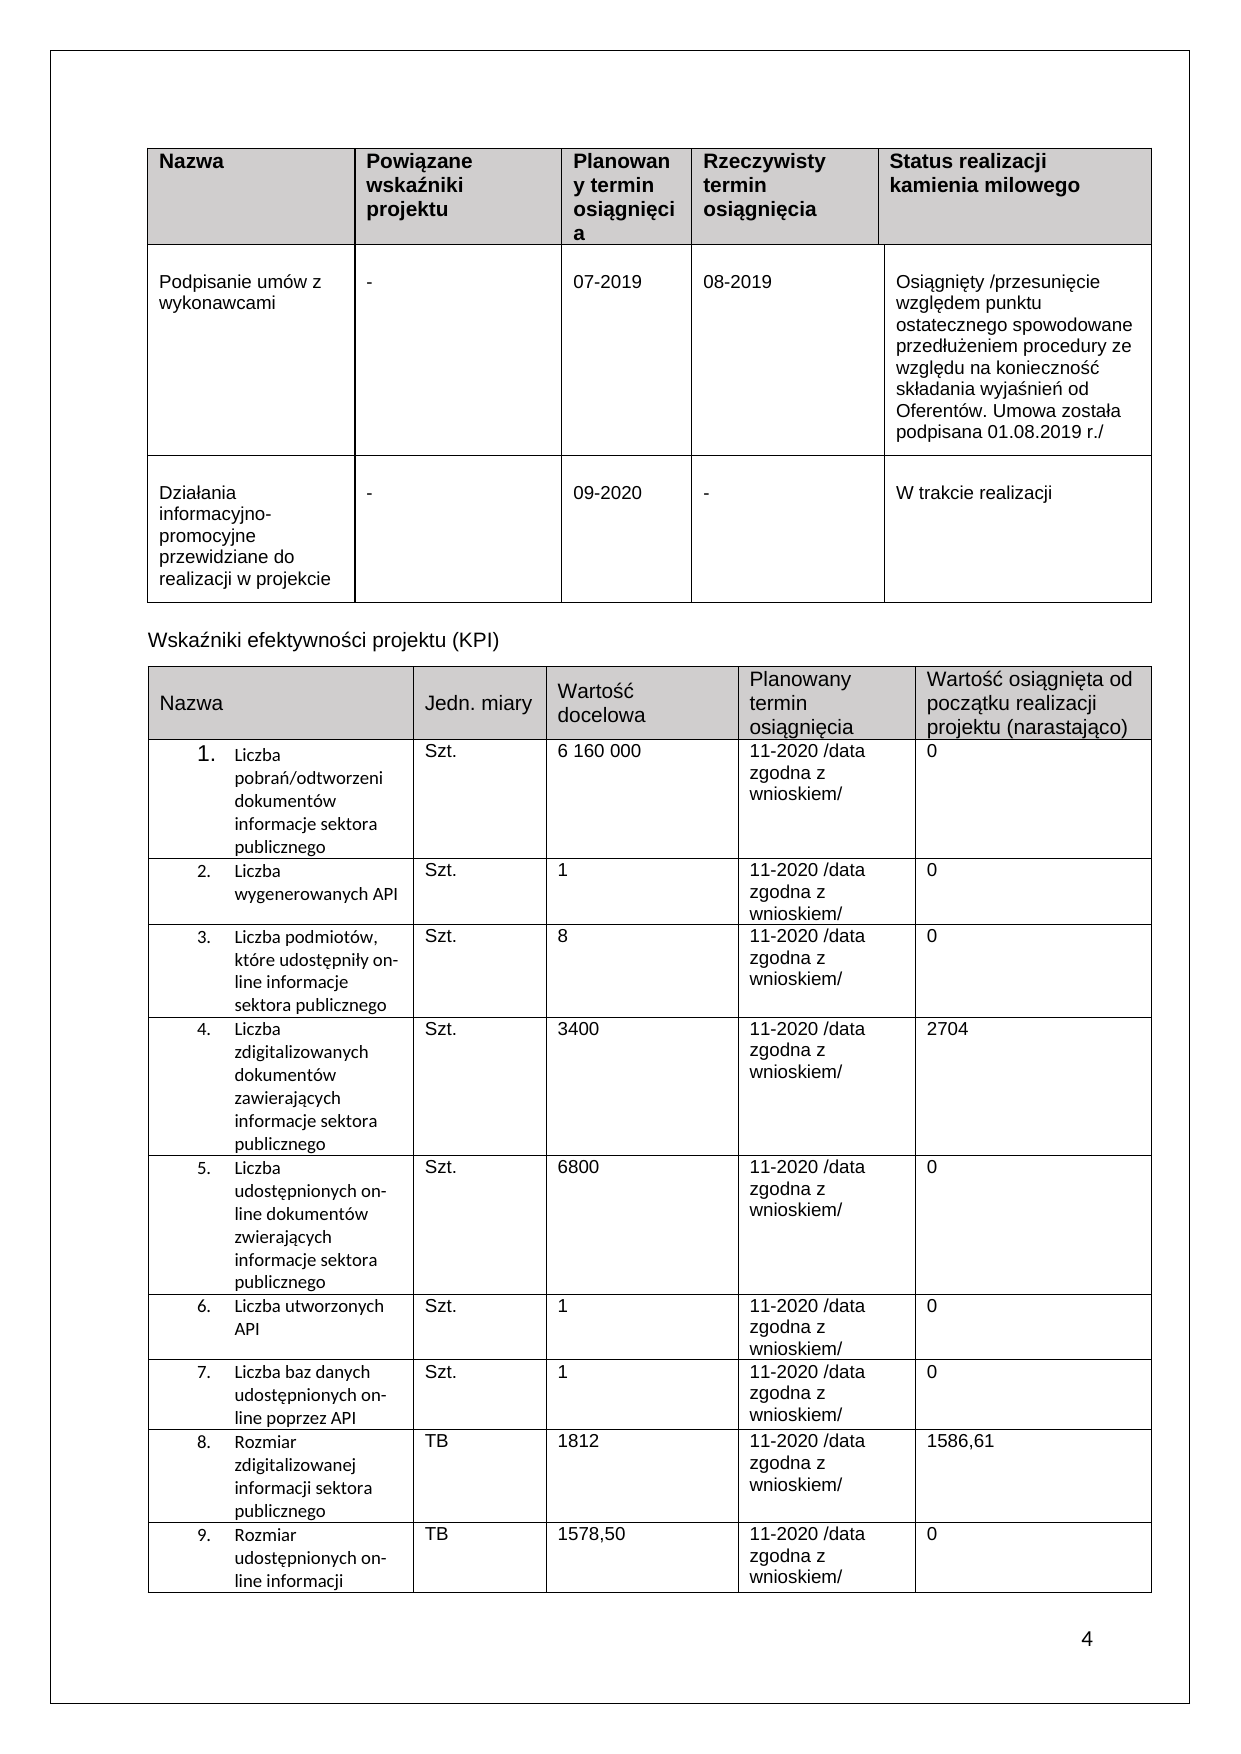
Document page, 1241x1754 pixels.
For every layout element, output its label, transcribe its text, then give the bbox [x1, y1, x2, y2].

table_cell 1 [547, 859, 738, 924]
table_header Status realizacji kamienia milowego [879, 149, 1151, 244]
table_cell Liczba podmiotów, które udostępniły on-line informacje sektora publicznego [149, 925, 413, 1017]
table_cell Szt. [414, 1018, 546, 1155]
table_cell 8 [547, 925, 738, 1017]
table_cell Działania informacyjno-promocyjne przewidziane do realizacji w projekcie [148, 456, 354, 602]
table_header Nazwa [148, 149, 354, 244]
table_cell 0 [916, 859, 1151, 924]
table_cell 11-2020 /data zgodna z wnioskiem/ [739, 925, 915, 1017]
table_cell 1812 [547, 1430, 738, 1522]
table_cell 11-2020 /data zgodna z wnioskiem/ [739, 859, 915, 924]
table_header Powiązane wskaźniki projektu [356, 149, 561, 244]
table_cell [149, 1523, 413, 1592]
table_cell Liczba zdigitalizowanych dokumentów zawierających informacje sektora publicznego [149, 1018, 413, 1155]
table_cell 6 160 000 [547, 740, 738, 858]
table_cell 0 [916, 1156, 1151, 1294]
table_cell 1578,50 [547, 1523, 738, 1592]
table_cell Szt. [414, 1156, 546, 1294]
table_cell W trakcie realizacji [885, 456, 1151, 602]
table_cell Osiągnięty /przesunięcie względem punktu ostatecznego spowodowane przedłużeniem procedury ze względu na konieczność składania wyjaśnień od Oferentów. Umowa została podpisana 01.08.2019 r./ [885, 245, 1151, 455]
table_cell Podpisanie umów z wykonawcami [148, 245, 354, 455]
table_cell Szt. [414, 740, 546, 858]
table_cell 11-2020 /data zgodna z wnioskiem/ [739, 1523, 915, 1592]
table_cell Liczba baz danych udostępnionych on-line poprzez API [149, 1360, 413, 1429]
table_cell Szt. [414, 1360, 546, 1429]
table_cell 3400 [547, 1018, 738, 1155]
table_header Wartość osiągnięta od początku realizacji projektu (narastająco) [916, 667, 1151, 739]
table_cell 11-2020 /data zgodna z wnioskiem/ [739, 740, 915, 858]
table_cell Liczba udostępnionych on-line dokumentów zwierających informacje sektora publicznego [149, 1156, 413, 1294]
table_header Nazwa [149, 667, 413, 739]
table_cell Szt. [414, 859, 546, 924]
table_cell Liczba utworzonych API [149, 1295, 413, 1359]
table_header Planowany termin osiągnięcia [739, 667, 915, 739]
table_header Planowany termin osiągnięcia [562, 149, 691, 244]
table_cell 11-2020 /data zgodna z wnioskiem/ [739, 1156, 915, 1294]
table_cell 1 [547, 1360, 738, 1429]
table_cell Liczba wygenerowanych API [149, 859, 413, 924]
table_header Jedn. miary [414, 667, 546, 739]
text Wskaźniki efektywności projektu (KPI) [148, 628, 1093, 652]
table_cell 2704 [916, 1018, 1151, 1155]
table_cell Liczba pobrań/odtworzeni dokumentów informacje sektora publicznego [149, 740, 413, 858]
table_cell 07-2019 [562, 245, 691, 455]
table_cell 08-2019 [692, 245, 884, 455]
table_cell 0 [916, 925, 1151, 1017]
table_cell 1 [547, 1295, 738, 1359]
table_cell TB [414, 1523, 546, 1592]
table_cell Szt. [414, 1295, 546, 1359]
table_cell TB [414, 1430, 546, 1522]
table_cell Szt. [414, 925, 546, 1017]
table_header Wartość docelowa [547, 667, 738, 739]
table_cell Rozmiar zdigitalizowanej informacji sektora publicznego [149, 1430, 413, 1522]
table_cell 0 [916, 1523, 1151, 1592]
table_cell 11-2020 /data zgodna z wnioskiem/ [739, 1295, 915, 1359]
table_cell 1586,61 [916, 1430, 1151, 1522]
table_cell - [692, 456, 884, 602]
table_cell 11-2020 /data zgodna z wnioskiem/ [739, 1018, 915, 1155]
table_cell - [356, 456, 561, 602]
table_cell 0 [916, 1295, 1151, 1359]
table_cell 0 [916, 1360, 1151, 1429]
table_cell 6800 [547, 1156, 738, 1294]
table_cell 11-2020 /data zgodna z wnioskiem/ [739, 1360, 915, 1429]
table_cell 09-2020 [562, 456, 691, 602]
table_cell 11-2020 /data zgodna z wnioskiem/ [739, 1430, 915, 1522]
table_header Rzeczywisty termin osiągnięcia [692, 149, 878, 244]
table_cell 0 [916, 740, 1151, 858]
table_cell - [356, 245, 561, 455]
